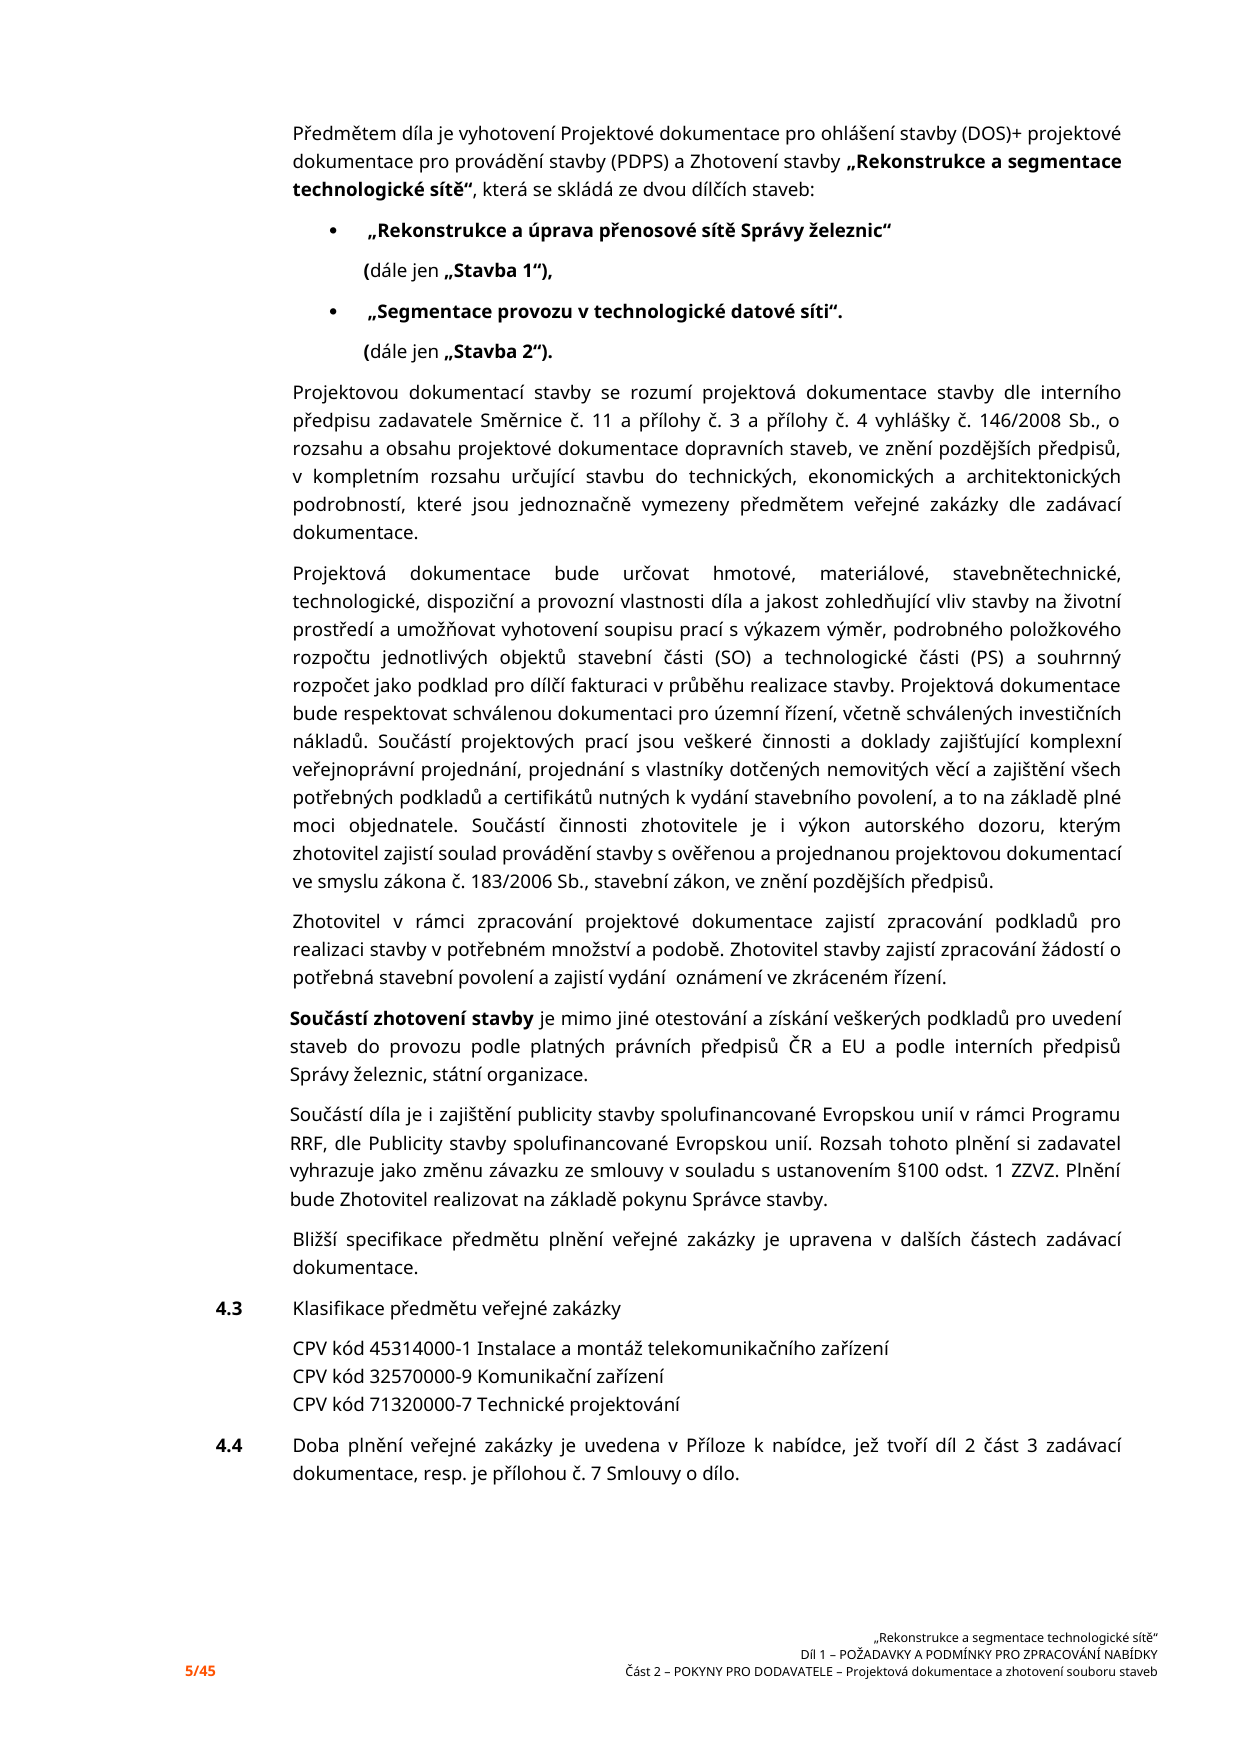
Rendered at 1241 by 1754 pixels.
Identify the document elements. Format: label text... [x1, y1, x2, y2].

list CPV kód 32570000-9 Komunikační zařízení [292, 1363, 1122, 1389]
text Projektovou dokumentací stavby se rozumí projektová dokumentace stavby dle interního předpisu zadavatele Směrnice č. 11 a přílohy č. 3 a přílohy č. 4 vyhlášky č. 146/2008 Sb., o rozsahu a obsahu projektové dokumentace dopravních staveb, ve znění pozdějších předpisů, v kompletním rozsahu určující stavbu do technických, ekonomických a architektonických podrobností, které jsou jednoznačně vymezeny předmětem veřejné zakázky dle zadávací dokumentace. [292, 379, 1122, 545]
list Součástí díla je i zajištění publicity stavby spolufinancované Evropskou unií v rámci Programu RRF, dle Publicity stavby spolufinancované Evropskou unií. Rozsah tohoto plnění si zadavatel vyhrazuje jako změnu závazku ze smlouvy v souladu s ustanovením §100 odst. 1 ZZVZ. Plnění bude Zhotovitel realizovat na základě pokynu Správce stavby. [289, 1102, 1122, 1211]
text Doba plnění veřejné zakázky je uvedena v Příloze k nabídce, jež tvoří díl 2 část 3 zadávací dokumentace, resp. je přílohou č. 7 Smlouvy o dílo. [216, 1432, 1122, 1486]
list CPV kód 71320000-7 Technické projektování [292, 1391, 1122, 1417]
list CPV kód 45314000-1 Instalace a montáž telekomunikačního zařízení [292, 1335, 1122, 1361]
list Součástí zhotovení stavby je mimo jiné otestování a získání veškerých podkladů pro uvedení staveb do provozu podle platných právních předpisů ČR a EU a podle interních předpisů Správy železnic, státní organizace. [289, 1005, 1122, 1087]
text Klasifikace předmětu veřejné zakázky [216, 1295, 1122, 1320]
text Bližší specifikace předmětu plnění veřejné zakázky je upravena v dalších částech zadávací dokumentace. [292, 1226, 1122, 1280]
list (dále jen „Stavba 1“), [330, 258, 1122, 283]
text Projektová dokumentace bude určovat hmotové, materiálové, stavebnětechnické, technologické, dispoziční a provozní vlastnosti díla a jakost zohledňující vliv stavby na životní prostředí a umožňovat vyhotovení soupisu prací s výkazem výměr, podrobného položkového rozpočtu jednotlivých objektů stavební části (SO) a technologické části (PS) a souhrnný rozpočet jako podklad pro dílčí fakturaci v průběhu realizace stavby. Projektová dokumentace bude respektovat schválenou dokumentaci pro územní řízení, včetně schválených investičních nákladů. Součástí projektových prací jsou veškeré činnosti a doklady zajišťující komplexní veřejnoprávní projednání, projednání s vlastníky dotčených nemovitých věcí a zajištění všech potřebných podkladů a certifikátů nutných k vydání stavebního povolení, a to na základě plné moci objednatele. Součástí činnosti zhotovitele je i výkon autorského dozoru, kterým zhotovitel zajistí soulad provádění stavby s ověřenou a projednanou projektovou dokumentací ve smyslu zákona č. 183/2006 Sb., stavební zákon, ve znění pozdějších předpisů. [292, 560, 1122, 894]
list (dále jen „Stavba 2“). [330, 339, 1122, 364]
text Zhotovitel v rámci zpracování projektové dokumentace zajistí zpracování podkladů pro realizaci stavby v potřebném množství a podobě. Zhotovitel stavby zajistí zpracování žádostí o potřebná stavební povolení a zajistí vydání oznámení ve zkráceném řízení. [292, 909, 1122, 990]
list „Segmentace provozu v technologické datové síti“. [330, 298, 1122, 324]
list „Rekonstrukce a úprava přenosové sítě Správy železnic“ [330, 217, 1122, 243]
list Předmětem díla je vyhotovení Projektové dokumentace pro ohlášení stavby (DOS)+ projektové dokumentace pro provádění stavby (PDPS) a Zhotovení stavby „Rekonstrukce a segmentace technologické sítě“, která se skládá ze dvou dílčích staveb: [292, 121, 1122, 202]
